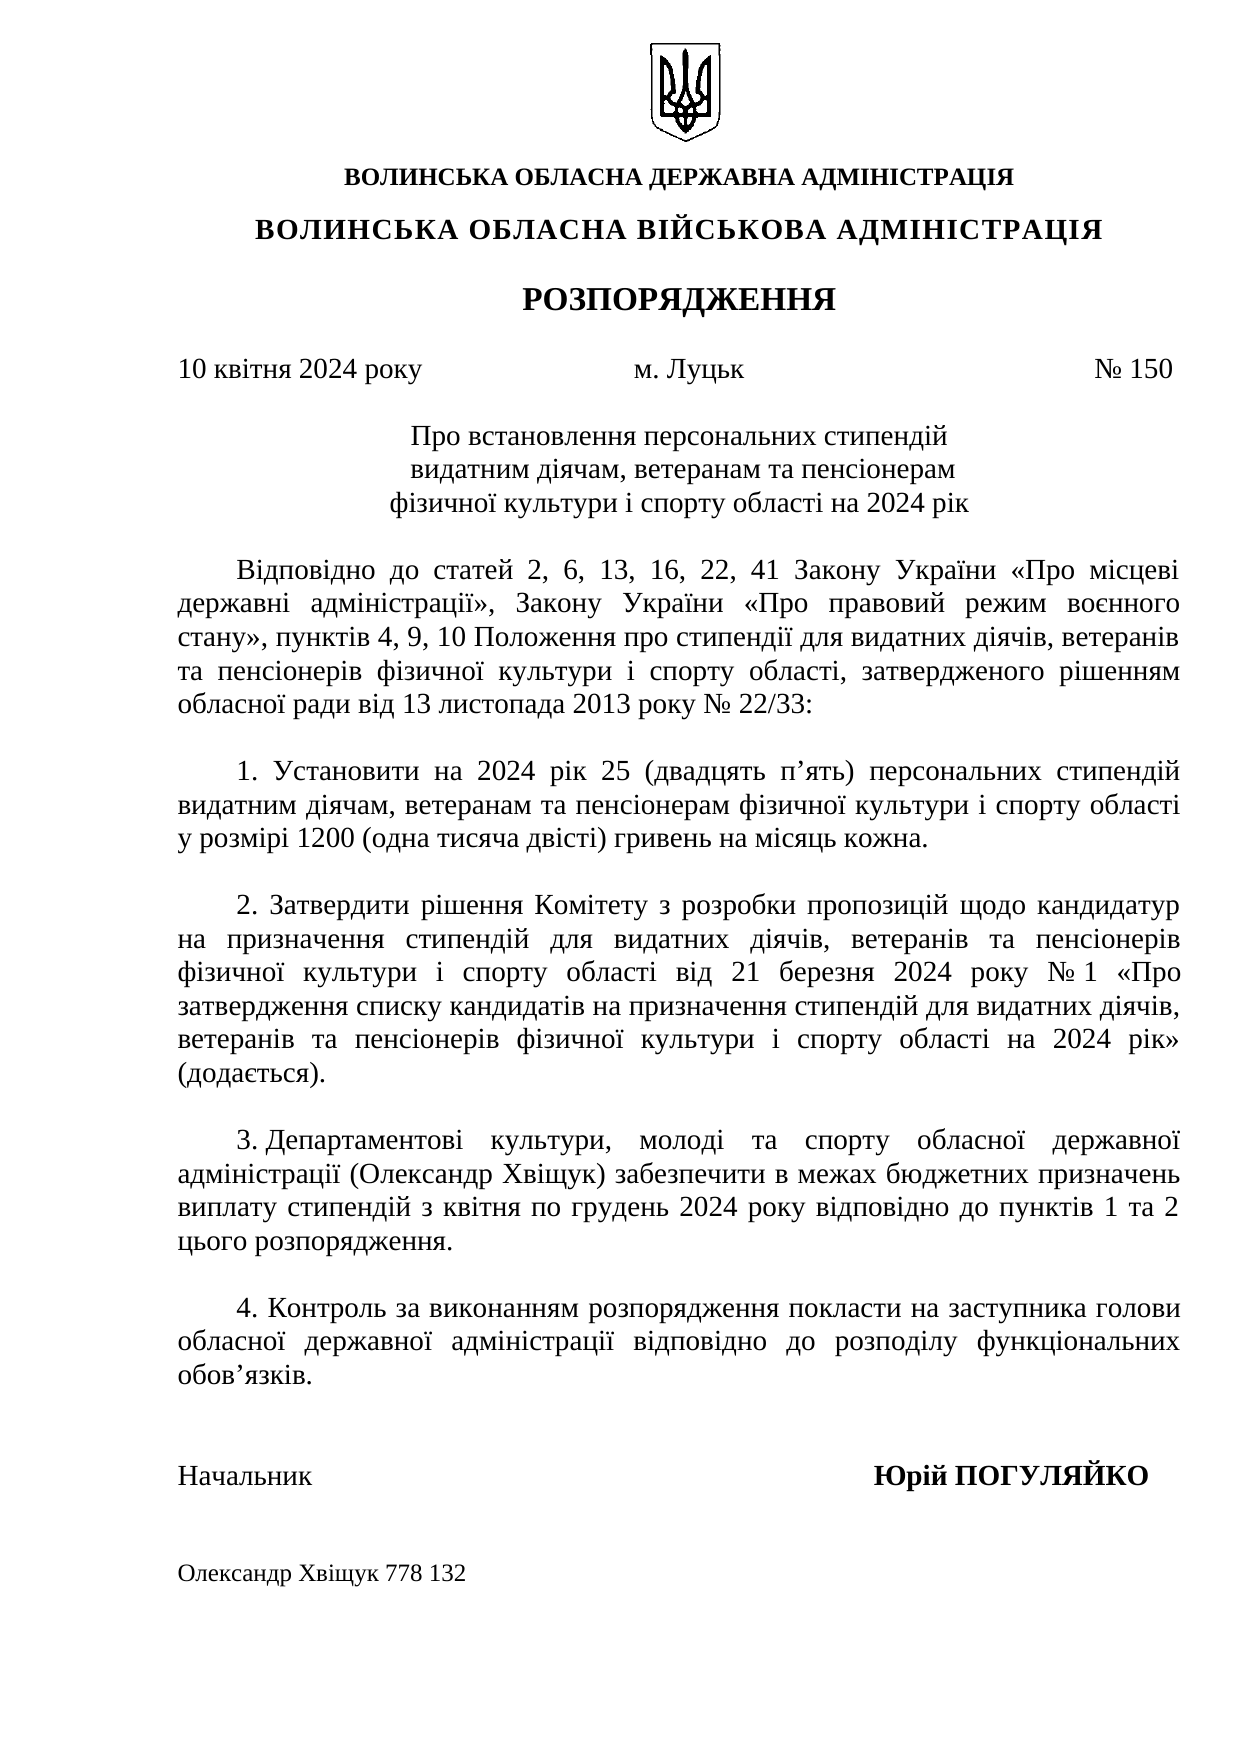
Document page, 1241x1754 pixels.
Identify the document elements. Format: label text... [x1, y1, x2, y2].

text фізичної культури і спорту області на 2024 рік [177, 485, 1181, 518]
text 2. Затвердити рішення Комітету з розробки пропозицій щодо кандидатур на призначення стипендій для видатних діячів, ветеранів та пенсіонерів фізичної культури і спорту області від 21 березня 2024 року № 1 «Про затвердження списку кандидатів на призначення стипендій для видатних діячів, ветеранів та пенсіонерів фізичної культури і спорту області на 2024 рік» (додається). [177, 887, 1181, 1089]
subtitle ВОЛИНСЬКА ОБЛАСНА ДЕРЖАВНА АДМІНІСТРАЦІЯ [177, 162, 1181, 191]
picture [650, 42, 721, 142]
text 3. Департаментові культури, молоді та спорту обласної державної адміністрації (Олександр Хвіщук) забезпечити в межах бюджетних призначень виплату стипендій з квітня по грудень 2024 року відповідно до пунктів 1 та 2 цього розпорядження. [177, 1122, 1181, 1256]
text 1. Установити на 2024 рік 25 (двадцять п’ять) персональних стипендій видатним діячам, ветеранам та пенсіонерам фізичної культури і спорту області у розмірі 1200 (одна тисяча двісті) гривень на місяць кожна. [177, 753, 1181, 854]
text 4. Контроль за виконанням розпорядження покласти на заступника голови обласної державної адміністрації відповідно до розподілу функціональних обов’язків. [177, 1290, 1181, 1391]
text Олександр Хвіщук 778 132 [177, 1558, 1181, 1587]
text РОЗПОРЯДЖЕННЯ [177, 279, 1181, 317]
text Про встановлення персональних стипендій [177, 418, 1181, 451]
text видатним діячам, ветеранам та пенсіонерам [177, 451, 1181, 485]
text Начальник Юрій ПОГУЛЯЙКО [177, 1458, 1181, 1491]
text ВОЛИНСЬКА ОБЛАСНА ВІЙСЬКОВА АДМІНІСТРАЦІЯ [177, 212, 1181, 245]
text 10 квітня 2024 року м. Луцьк № 150 [177, 351, 1181, 384]
text Відповідно до статей 2, 6, 13, 16, 22, 41 Закону України «Про місцеві державні адміністрації», Закону України «Про правовий режим воєнного стану», пунктів 4, 9, 10 Положення про стипендії для видатних діячів, ветеранів та пенсіонерів фізичної культури і спорту області, затвердженого рішенням обласної ради від 13 листопада 2013 року № 22/33: [177, 552, 1181, 720]
